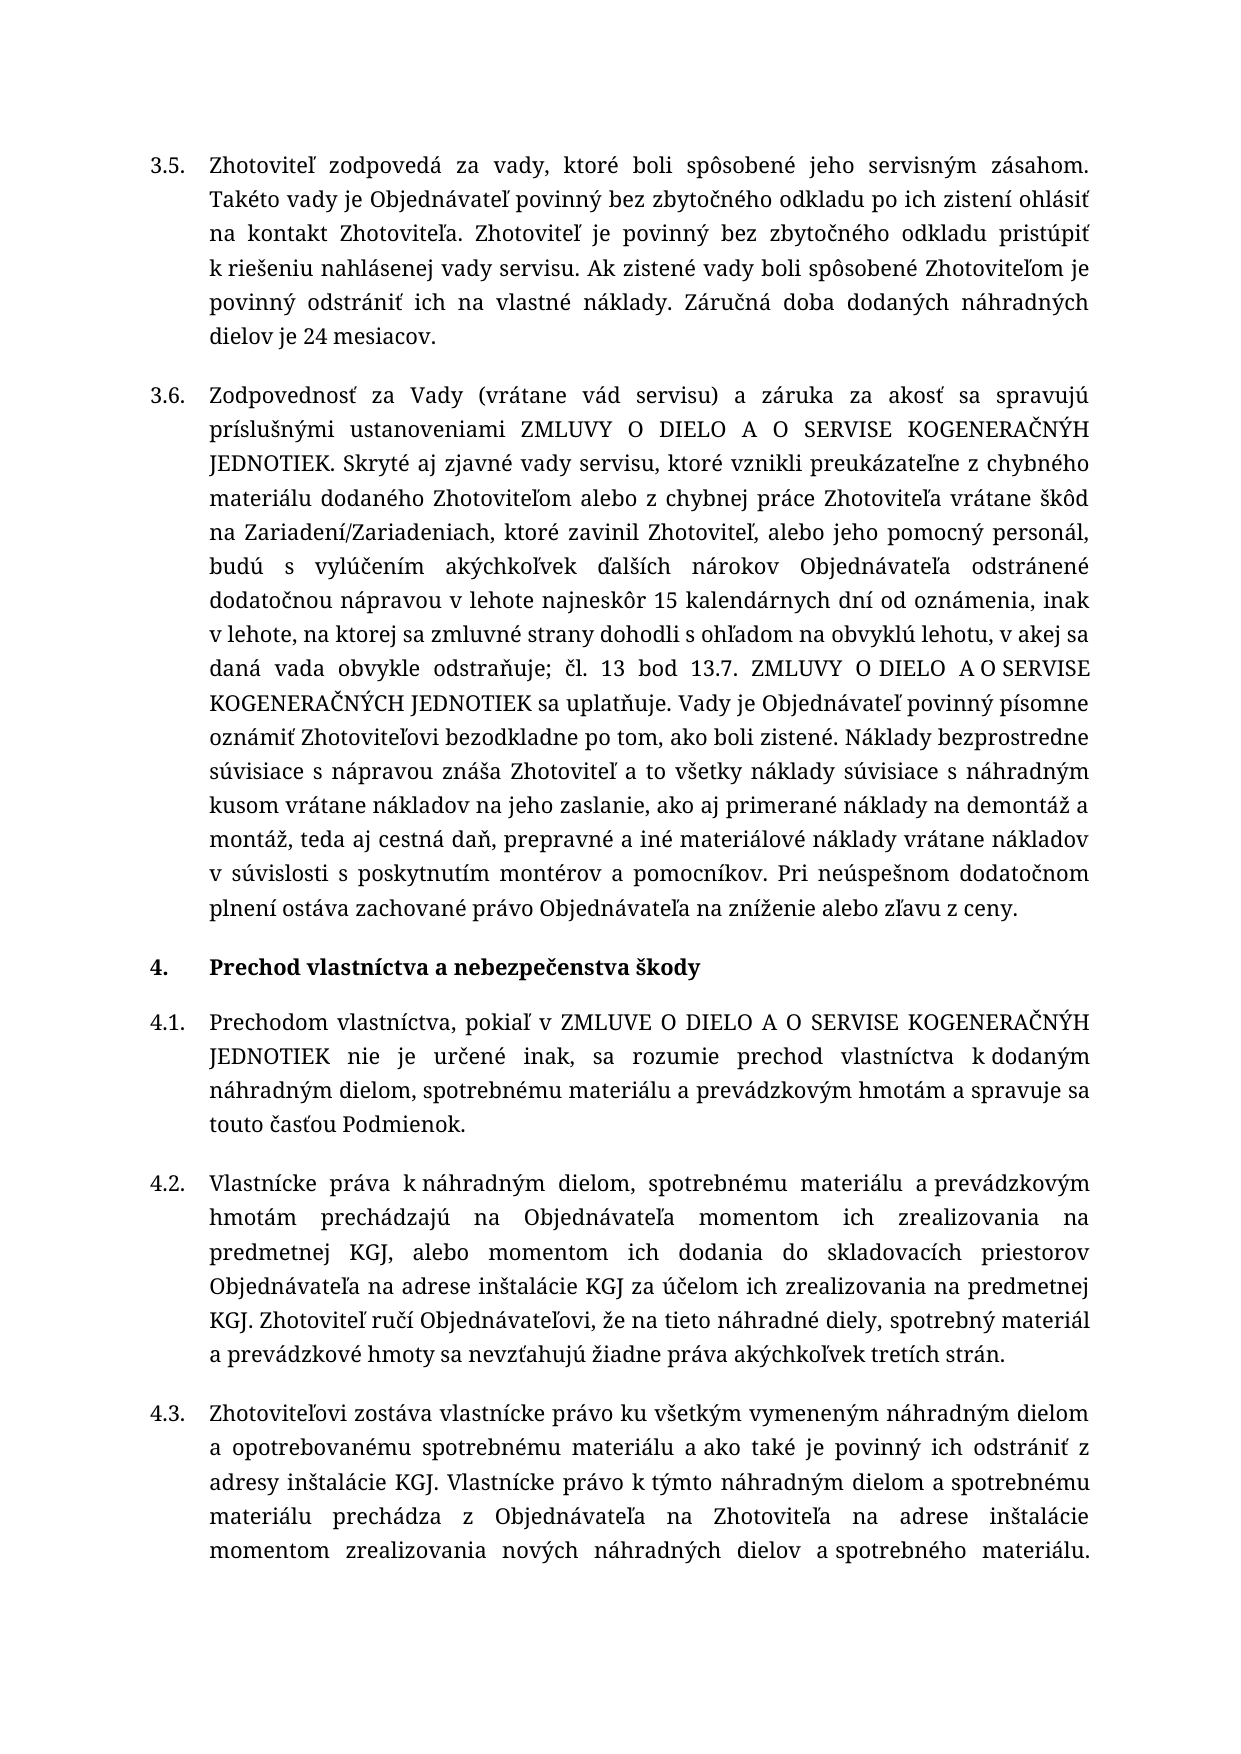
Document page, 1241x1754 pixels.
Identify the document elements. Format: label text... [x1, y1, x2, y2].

list Zhotoviteľ zodpovedá za vady, ktoré boli spôsobené jeho servisným zásahom. Takéto vady je Objednávateľ povinný bez zbytočného odkladu po ich zistení ohlásiť na kontakt Zhotoviteľa. Zhotoviteľ je povinný bez zbytočného odkladu pristúpiť k riešeniu nahlásenej vady servisu. Ak zistené vady boli spôsobené Zhotoviteľom je povinný odstrániť ich na vlastné náklady. Záručná doba dodaných náhradných dielov je 24 mesiacov. [150, 150, 1090, 351]
list Zodpovednosť za Vady (vrátane vád servisu) a záruka za akosť sa spravujú príslušnými ustanoveniami ZMLUVY O DIELO A O SERVISE KOGENERAČNÝH JEDNOTIEK. Skryté aj zjavné vady servisu, ktoré vznikli preukázateľne z chybného materiálu dodaného Zhotoviteľom alebo z chybnej práce Zhotoviteľa vrátane škôd na Zariadení/Zariadeniach, ktoré zavinil Zhotoviteľ, alebo jeho pomocný personál, budú s vylúčením akýchkoľvek ďalších nárokov Objednávateľa odstránené dodatočnou nápravou v lehote najneskôr 15 kalendárnych dní od oznámenia, inak v lehote, na ktorej sa zmluvné strany dohodli s ohľadom na obvyklú lehotu, v akej sa daná vada obvykle odstraňuje; čl. 13 bod 13.7. ZMLUVY O DIELO A O SERVISE KOGENERAČNÝCH JEDNOTIEK sa uplatňuje. Vady je Objednávateľ povinný písomne oznámiť Zhotoviteľovi bezodkladne po tom, ako boli zistené. Náklady bezprostredne súvisiace s nápravou znáša Zhotoviteľ a to všetky náklady súvisiace s náhradným kusom vrátane nákladov na jeho zaslanie, ako aj primerané náklady na demontáž a montáž, teda aj cestná daň, prepravné a iné materiálové náklady vrátane nákladov v súvislosti s poskytnutím montérov a pomocníkov. Pri neúspešnom dodatočnom plnení ostáva zachované právo Objednávateľa na zníženie alebo zľavu z ceny. [150, 380, 1090, 922]
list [150, 1398, 1090, 1564]
list Prechod vlastníctva a nebezpečenstva škody [150, 952, 1090, 981]
list Vlastnícke práva k náhradným dielom, spotrebnému materiálu a prevádzkovým hmotám prechádzajú na Objednávateľa momentom ich zrealizovania na predmetnej KGJ, alebo momentom ich dodania do skladovacích priestorov Objednávateľa na adrese inštalácie KGJ za účelom ich zrealizovania na predmetnej KGJ. Zhotoviteľ ručí Objednávateľovi, že na tieto náhradné diely, spotrebný materiál a prevádzkové hmoty sa nevzťahujú žiadne práva akýchkoľvek tretích strán. [150, 1168, 1090, 1369]
list Prechodom vlastníctva, pokiaľ v ZMLUVE O DIELO A O SERVISE KOGENERAČNÝH JEDNOTIEK nie je určené inak, sa rozumie prechod vlastníctva k dodaným náhradným dielom, spotrebnému materiálu a prevádzkovým hmotám a spravuje sa touto časťou Podmienok. [150, 1006, 1090, 1139]
